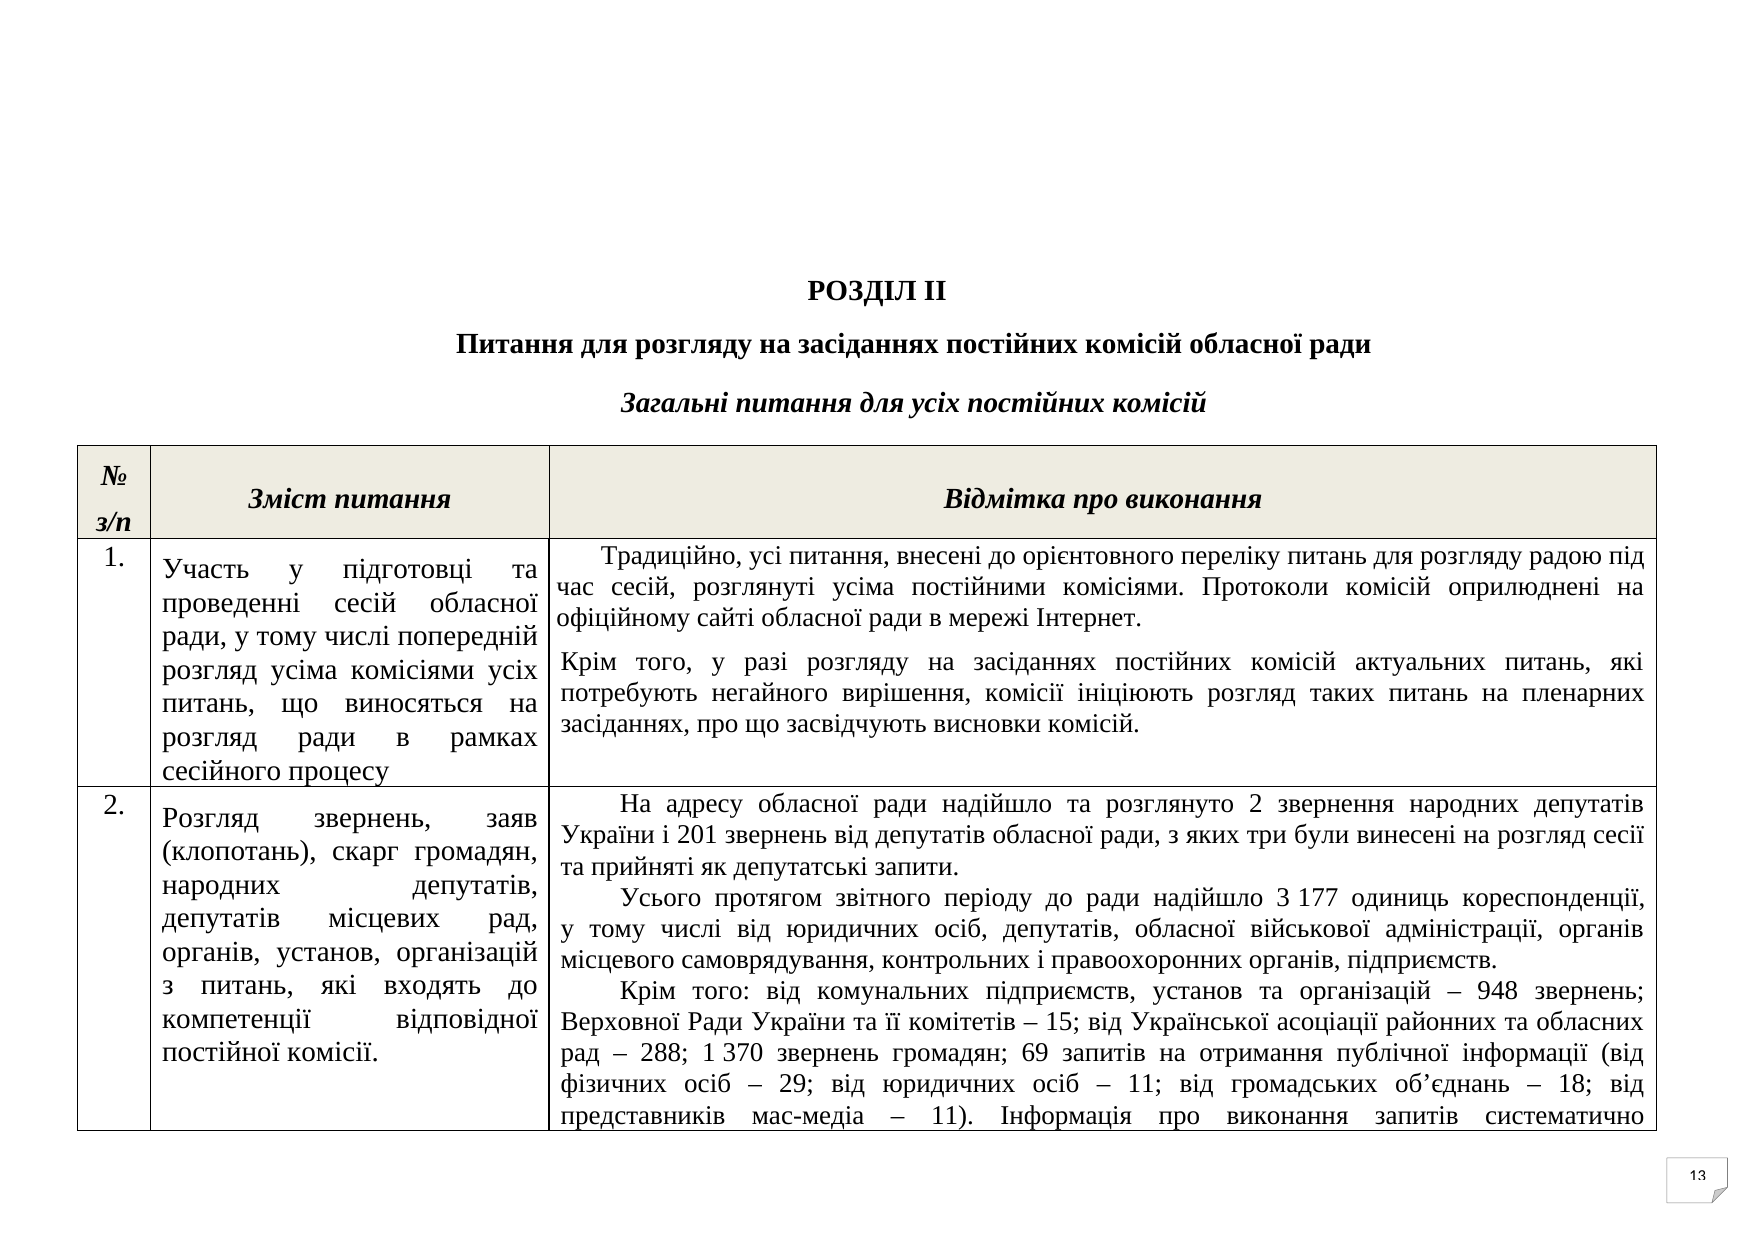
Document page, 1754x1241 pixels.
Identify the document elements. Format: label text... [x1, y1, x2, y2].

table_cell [151, 787, 548, 1130]
table_cell Участь у підготовці та проведенні сесій обласної ради, у тому числі попередній розгляд усіма комісіями усіх питань, що виносяться на розгляд ради в рамках сесійного процесу [151, 539, 548, 786]
text Загальні питання для усіх постійних комісій [88, 385, 1665, 419]
table_header Відмітка про виконання [550, 446, 1656, 538]
table_header Зміст питання [151, 446, 549, 538]
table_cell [550, 787, 1656, 1130]
text РОЗДІЛ ІІ [88, 273, 1665, 307]
table_cell 2. [78, 787, 150, 1130]
table_cell Традиційно, усі питання, внесені до орієнтовного переліку питань для розгляду радою під час сесій, розглянуті усіма постійними комісіями. Протоколи комісій оприлюднені на офіційному сайті обласної ради в мережі Інтернет. Крім того, у разі розгляду на засіданнях постійних комісій актуальних питань, які потребують негайного вирішення, комісії ініціюють розгляд таких питань на пленарних засіданнях, про що засвідчують висновки комісій. [550, 539, 1656, 786]
table_header № з/п [78, 446, 150, 538]
text Питання для розгляду на засіданнях постійних комісій обласної ради [88, 326, 1665, 359]
table_cell 1. [78, 539, 150, 786]
